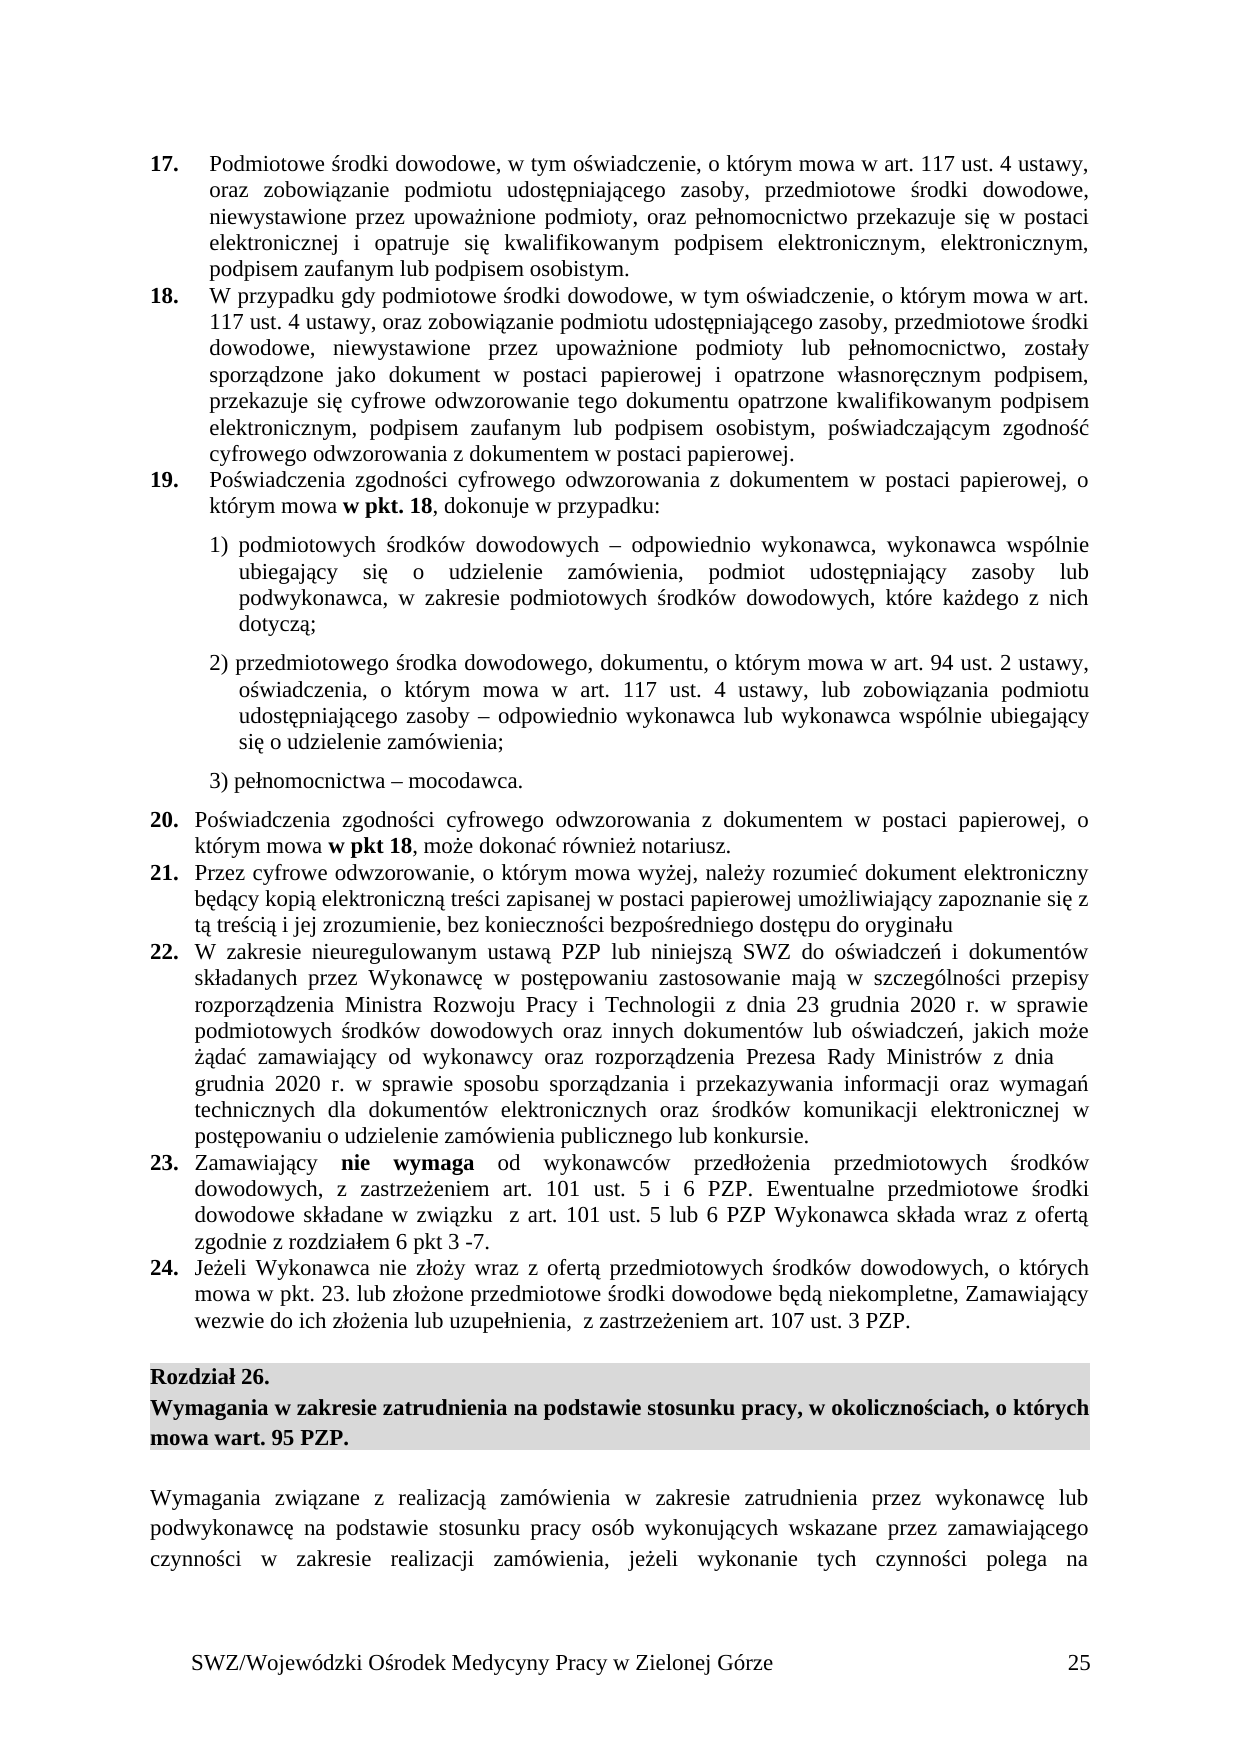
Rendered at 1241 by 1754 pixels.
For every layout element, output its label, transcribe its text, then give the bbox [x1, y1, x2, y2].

list W przypadku gdy podmiotowe środki dowodowe, w tym oświadczenie, o którym mowa w art. 117 ust. 4 ustawy, oraz zobowiązanie podmiotu udostępniającego zasoby, przedmiotowe środki dowodowe, niewystawione przez upoważnione podmioty lub pełnomocnictwo, zostały sporządzone jako dokument w postaci papierowej i opatrzone własnoręcznym podpisem, przekazuje się cyfrowe odwzorowanie tego dokumentu opatrzone kwalifikowanym podpisem elektronicznym, podpisem zaufanym lub podpisem osobistym, poświadczającym zgodność cyfrowego odwzorowania z dokumentem w postaci papierowej. [150, 282, 1090, 466]
text 3) pełnomocnictwa – mocodawca. [209, 767, 1090, 794]
list Zamawiający nie wymaga od wykonawców przedłożenia przedmiotowych środków dowodowych, z zastrzeżeniem art. 101 ust. 5 i 6 PZP. Ewentualne przedmiotowe środki dowodowe składane w związku z art. 101 ust. 5 lub 6 PZP Wykonawca składa wraz z ofertą zgodnie z rozdziałem 6 pkt 3 -7. [150, 1149, 1090, 1254]
text 1) podmiotowych środków dowodowych – odpowiednio wykonawca, wykonawca wspólnie ubiegający się o udzielenie zamówienia, podmiot udostępniający zasoby lub podwykonawca, w zakresie podmiotowych środków dowodowych, które każdego z nich dotyczą; [209, 531, 1090, 637]
list Jeżeli Wykonawca nie złoży wraz z ofertą przedmiotowych środków dowodowych, o których mowa w pkt. 23. lub złożone przedmiotowe środki dowodowe będą niekompletne, Zamawiający wezwie do ich złożenia lub uzupełnienia, z zastrzeżeniem art. 107 ust. 3 PZP. [150, 1254, 1090, 1333]
list Podmiotowe środki dowodowe, w tym oświadczenie, o którym mowa w art. 117 ust. 4 ustawy, oraz zobowiązanie podmiotu udostępniającego zasoby, przedmiotowe środki dowodowe, niewystawione przez upoważnione podmioty, oraz pełnomocnictwo przekazuje się w postaci elektronicznej i opatruje się kwalifikowanym podpisem elektronicznym, elektronicznym, podpisem zaufanym lub podpisem osobistym. [150, 150, 1090, 282]
text Rozdział 26. [150, 1363, 1090, 1390]
list W zakresie nieuregulowanym ustawą PZP lub niniejszą SWZ do oświadczeń i dokumentów składanych przez Wykonawcę w postępowaniu zastosowanie mają w szczególności przepisy rozporządzenia Ministra Rozwoju Pracy i Technologii z dnia 23 grudnia 2020 r. w sprawie podmiotowych środków dowodowych oraz innych dokumentów lub oświadczeń, jakich może żądać zamawiający od wykonawcy oraz rozporządzenia Prezesa Rady Ministrów z dnia grudnia 2020 r. w sprawie sposobu sporządzania i przekazywania informacji oraz wymagań technicznych dla dokumentów elektronicznych oraz środków komunikacji elektronicznej w postępowaniu o udzielenie zamówienia publicznego lub konkursie. [150, 938, 1090, 1149]
text 2) przedmiotowego środka dowodowego, dokumentu, o którym mowa w art. 94 ust. 2 ustawy, oświadczenia, o którym mowa w art. 117 ust. 4 ustawy, lub zobowiązania podmiotu udostępniającego zasoby – odpowiednio wykonawca lub wykonawca wspólnie ubiegający się o udzielenie zamówienia; [209, 649, 1090, 755]
list Przez cyfrowe odwzorowanie, o którym mowa wyżej, należy rozumieć dokument elektroniczny będący kopią elektroniczną treści zapisanej w postaci papierowej umożliwiający zapoznanie się z tą treścią i jej zrozumienie, bez konieczności bezpośredniego dostępu do oryginału [150, 859, 1090, 938]
list Poświadczenia zgodności cyfrowego odwzorowania z dokumentem w postaci papierowej, o którym mowa w pkt. 18, dokonuje w przypadku: [150, 466, 1090, 519]
list Poświadczenia zgodności cyfrowego odwzorowania z dokumentem w postaci papierowej, o którym mowa w pkt 18, może dokonać również notariusz. [150, 806, 1090, 859]
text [150, 1484, 1090, 1571]
text Wymagania w zakresie zatrudnienia na podstawie stosunku pracy, w okolicznościach, o których mowa wart. 95 PZP. [150, 1394, 1090, 1450]
